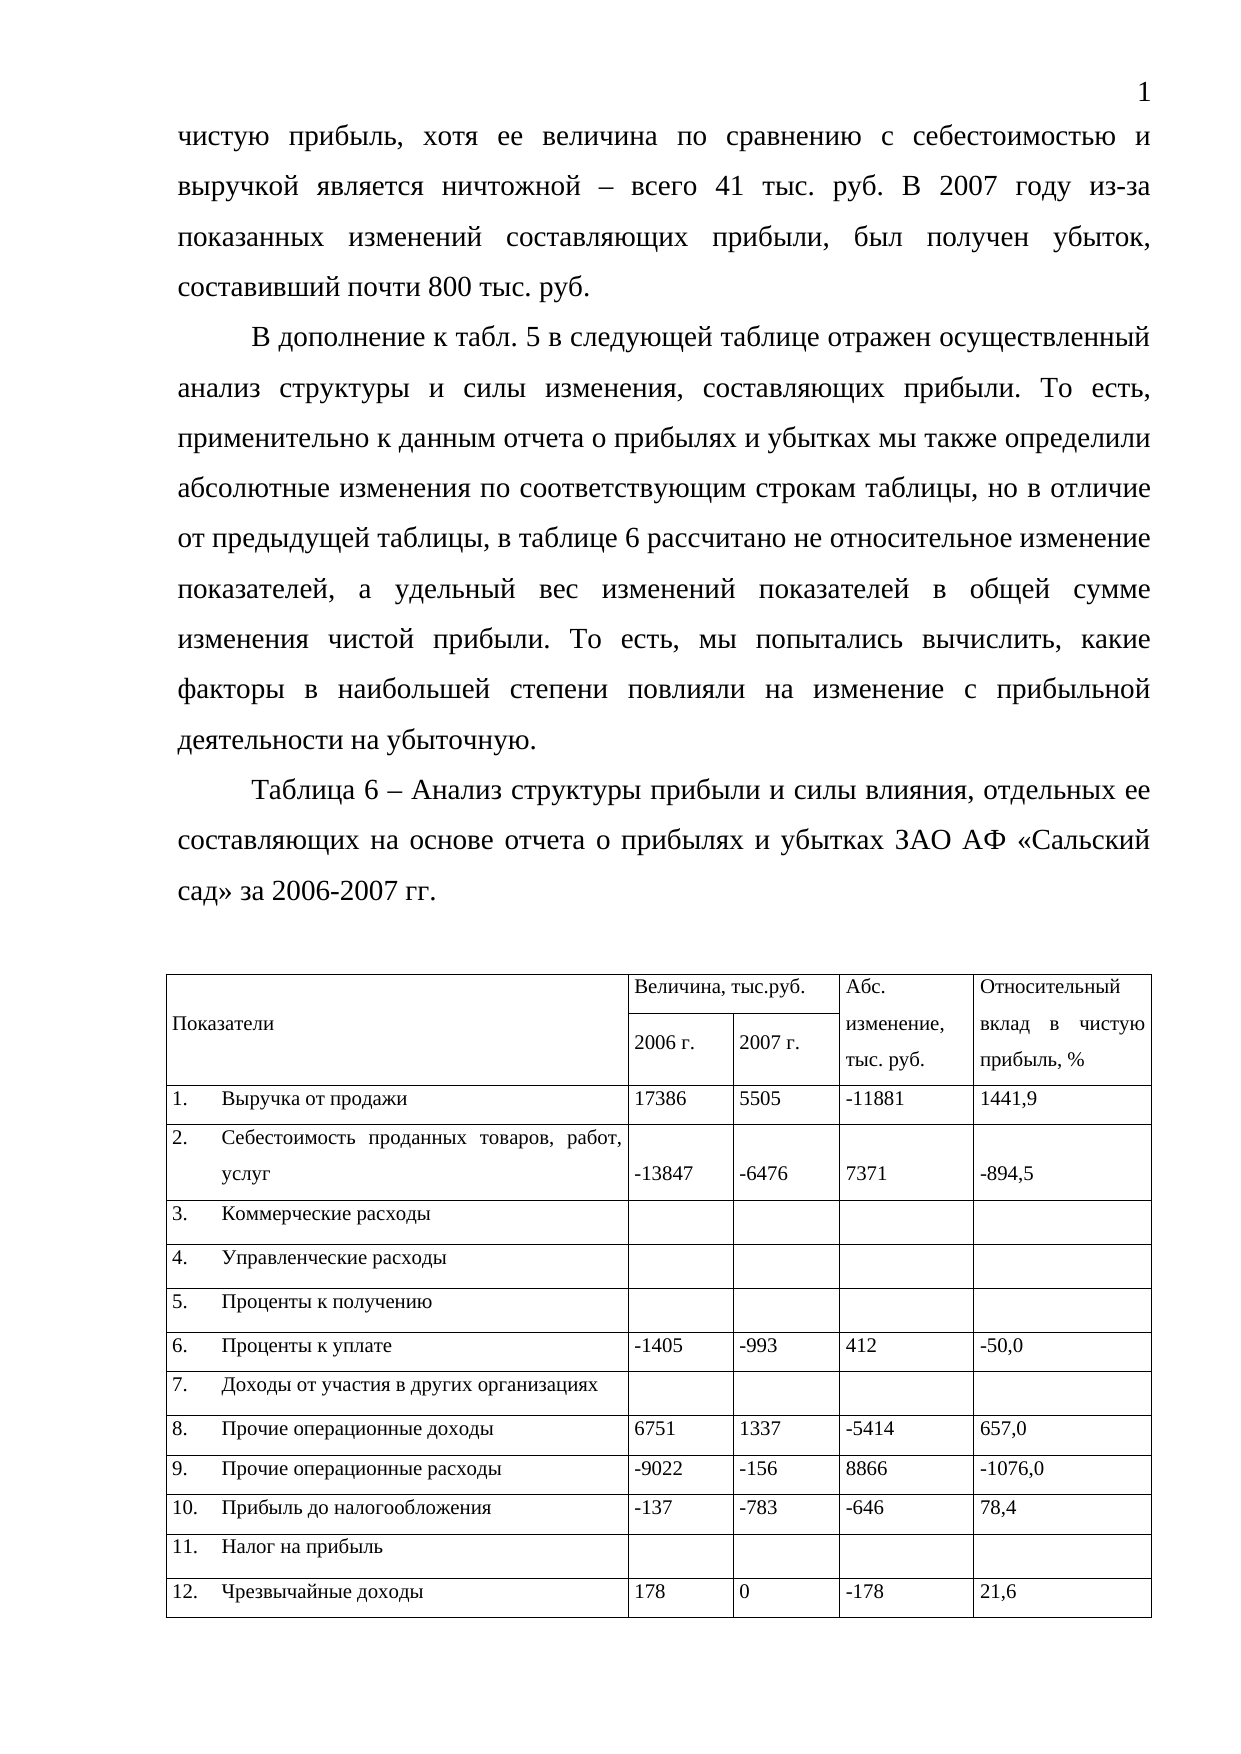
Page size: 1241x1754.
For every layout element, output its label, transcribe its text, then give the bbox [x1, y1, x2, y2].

table_cell -50,0 [974, 1333, 1151, 1371]
table_cell -13847 [629, 1125, 733, 1200]
table_cell [974, 1372, 1151, 1415]
table_cell [840, 1372, 973, 1415]
table_cell [974, 1289, 1151, 1332]
table_cell 1441,9 [974, 1086, 1151, 1124]
table_cell 657,0 [974, 1416, 1151, 1455]
table_cell 11. [167, 1535, 216, 1577]
table_cell [840, 1245, 973, 1288]
table_cell 8. [167, 1416, 216, 1455]
text Таблица 6 – Анализ структуры прибыли и силы влияния, отдельных ее составляющих на основе отчета о прибылях и убытках ЗАО АФ «Сальский сад» за 2006-2007 гг. [177, 772, 1152, 906]
table_cell Прочие операционные расходы [216, 1456, 628, 1494]
table_header Показатели [167, 975, 628, 1085]
table_cell [734, 1289, 839, 1332]
table_cell 9. [167, 1456, 216, 1494]
table_cell [840, 1289, 973, 1332]
table_cell 6. [167, 1333, 216, 1371]
table_cell 178 [629, 1579, 733, 1617]
table_cell [629, 1289, 733, 1332]
table_cell 17386 [629, 1086, 733, 1124]
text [177, 118, 1152, 303]
table_cell [974, 1245, 1151, 1288]
table_cell 4. [167, 1245, 216, 1288]
table_cell 1. [167, 1086, 216, 1124]
table_cell -783 [734, 1495, 839, 1533]
table_cell 2. [167, 1125, 216, 1200]
table_cell -156 [734, 1456, 839, 1494]
table_cell Проценты к уплате [216, 1333, 628, 1371]
table_cell 2007 г. [734, 1014, 839, 1085]
table_cell -6476 [734, 1125, 839, 1200]
table_header Величина, тыс.руб. [629, 975, 839, 1013]
table_cell 7371 [840, 1125, 973, 1200]
table_cell 6751 [629, 1416, 733, 1455]
table_cell 10. [167, 1495, 216, 1533]
table_cell [974, 1535, 1151, 1577]
table_cell 5. [167, 1289, 216, 1332]
table_cell Налог на прибыль [216, 1535, 628, 1577]
table_cell [629, 1535, 733, 1577]
table_cell [840, 1535, 973, 1577]
table_cell 5505 [734, 1086, 839, 1124]
table_cell Коммерческие расходы [216, 1201, 628, 1244]
table_cell -5414 [840, 1416, 973, 1455]
table_cell -178 [840, 1579, 973, 1617]
table_cell 21,6 [974, 1579, 1151, 1617]
table_cell -1405 [629, 1333, 733, 1371]
table_cell Себестоимость проданных товаров, работ, услуг [216, 1125, 628, 1200]
table_cell [974, 1201, 1151, 1244]
table_cell 78,4 [974, 1495, 1151, 1533]
table_cell 8866 [840, 1456, 973, 1494]
table_cell Чрезвычайные доходы [216, 1579, 628, 1617]
table_cell 12. [167, 1579, 216, 1617]
table_cell -9022 [629, 1456, 733, 1494]
table_cell Управленческие расходы [216, 1245, 628, 1288]
table_cell [629, 1372, 733, 1415]
table_cell Выручка от продажи [216, 1086, 628, 1124]
table_cell -993 [734, 1333, 839, 1371]
table_cell 1337 [734, 1416, 839, 1455]
table_cell [840, 1201, 973, 1244]
table_cell 0 [734, 1579, 839, 1617]
table_cell Прибыль до налогообложения [216, 1495, 628, 1533]
table_cell [734, 1201, 839, 1244]
table_cell [734, 1372, 839, 1415]
table_cell 3. [167, 1201, 216, 1244]
table_cell -894,5 [974, 1125, 1151, 1200]
table_cell 7. [167, 1372, 216, 1415]
table_header Абс. изменение, тыс. руб. [840, 975, 973, 1085]
table_cell -11881 [840, 1086, 973, 1124]
table_cell 2006 г. [629, 1014, 733, 1085]
table_cell [629, 1201, 733, 1244]
table_cell [734, 1535, 839, 1577]
table_cell Доходы от участия в других организациях [216, 1372, 628, 1415]
table_cell -1076,0 [974, 1456, 1151, 1494]
table_cell [734, 1245, 839, 1288]
table_cell 412 [840, 1333, 973, 1371]
table_cell -137 [629, 1495, 733, 1533]
table_cell Проценты к получению [216, 1289, 628, 1332]
table_cell Прочие операционные доходы [216, 1416, 628, 1455]
text В дополнение к табл. 5 в следующей таблице отражен осуществленный анализ структуры и силы изменения, составляющих прибыли. То есть, применительно к данным отчета о прибылях и убытках мы также определили абсолютные изменения по соответствующим строкам таблицы, но в отличие от предыдущей таблицы, в таблице 6 рассчитано не относительное изменение показателей, а удельный вес изменений показателей в общей сумме изменения чистой прибыли. То есть, мы попытались вычислить, какие факторы в наибольшей степени повлияли на изменение с прибыльной деятельности на убыточную. [177, 319, 1152, 755]
table_cell -646 [840, 1495, 973, 1533]
table_header Относительный вклад в чистую прибыль, % [974, 975, 1151, 1085]
table_cell [629, 1245, 733, 1288]
